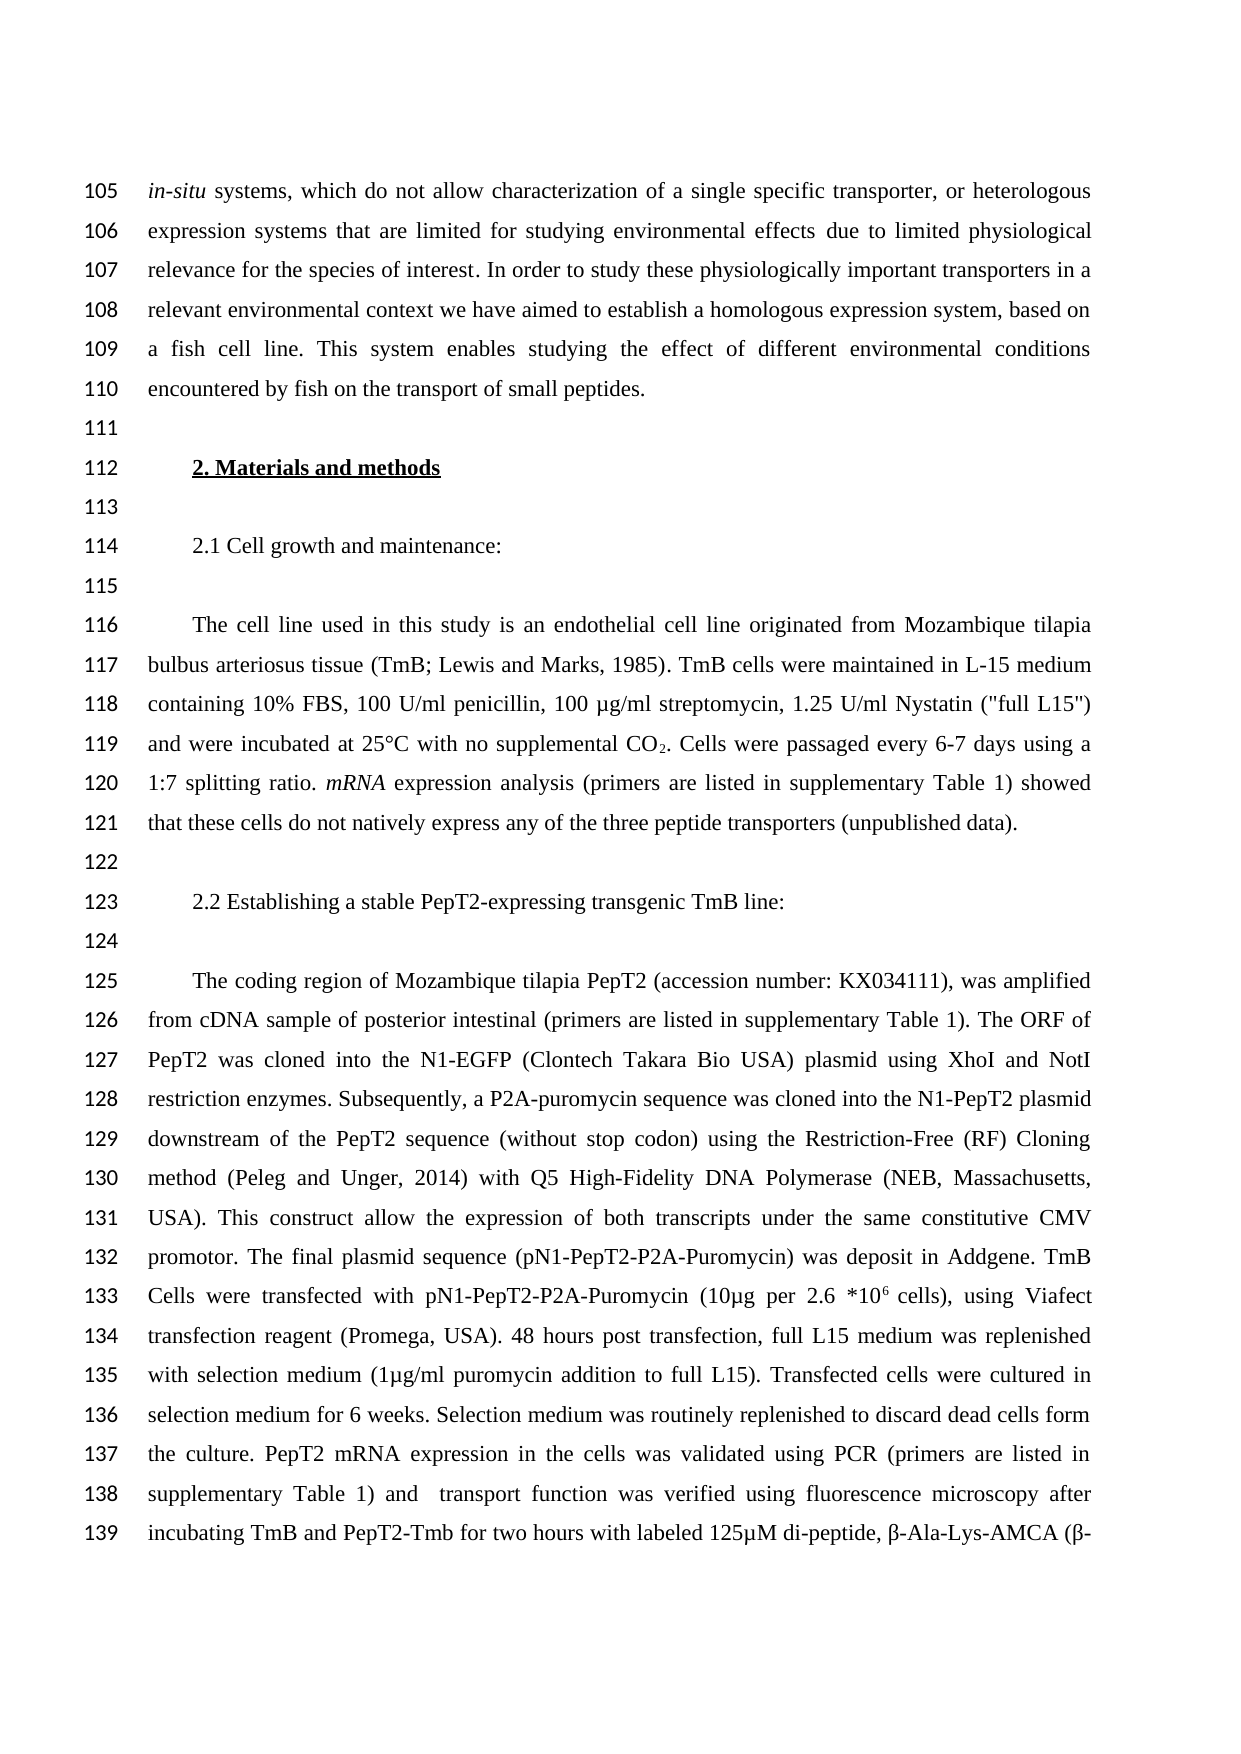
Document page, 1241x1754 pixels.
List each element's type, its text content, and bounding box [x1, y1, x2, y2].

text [148, 177, 1092, 401]
text 2.1 Cell growth and maintenance: [148, 532, 1092, 559]
text The cell line used in this study is an endothelial cell line originated from Mozambique tilapia bulbus arteriosus tissue (TmB; Lewis and Marks, 1985). TmB cells were maintained in L-15 medium containing 10% FBS, 100 U/ml penicillin, 100 µg/ml streptomycin, 1.25 U/ml Nystatin ("full L15") and were incubated at 25°C with no supplemental CO2. Cells were passaged every 6-7 days using a 1:7 splitting ratio. mRNA expression analysis (primers are listed in supplementary Table 1) showed that these cells do not natively express any of the three peptide transporters (unpublished data). [148, 611, 1092, 835]
text 2. Materials and methods [148, 453, 1092, 480]
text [148, 967, 1092, 1546]
text 2.2 Establishing a stable PepT2-expressing transgenic TmB line: [148, 888, 1092, 914]
